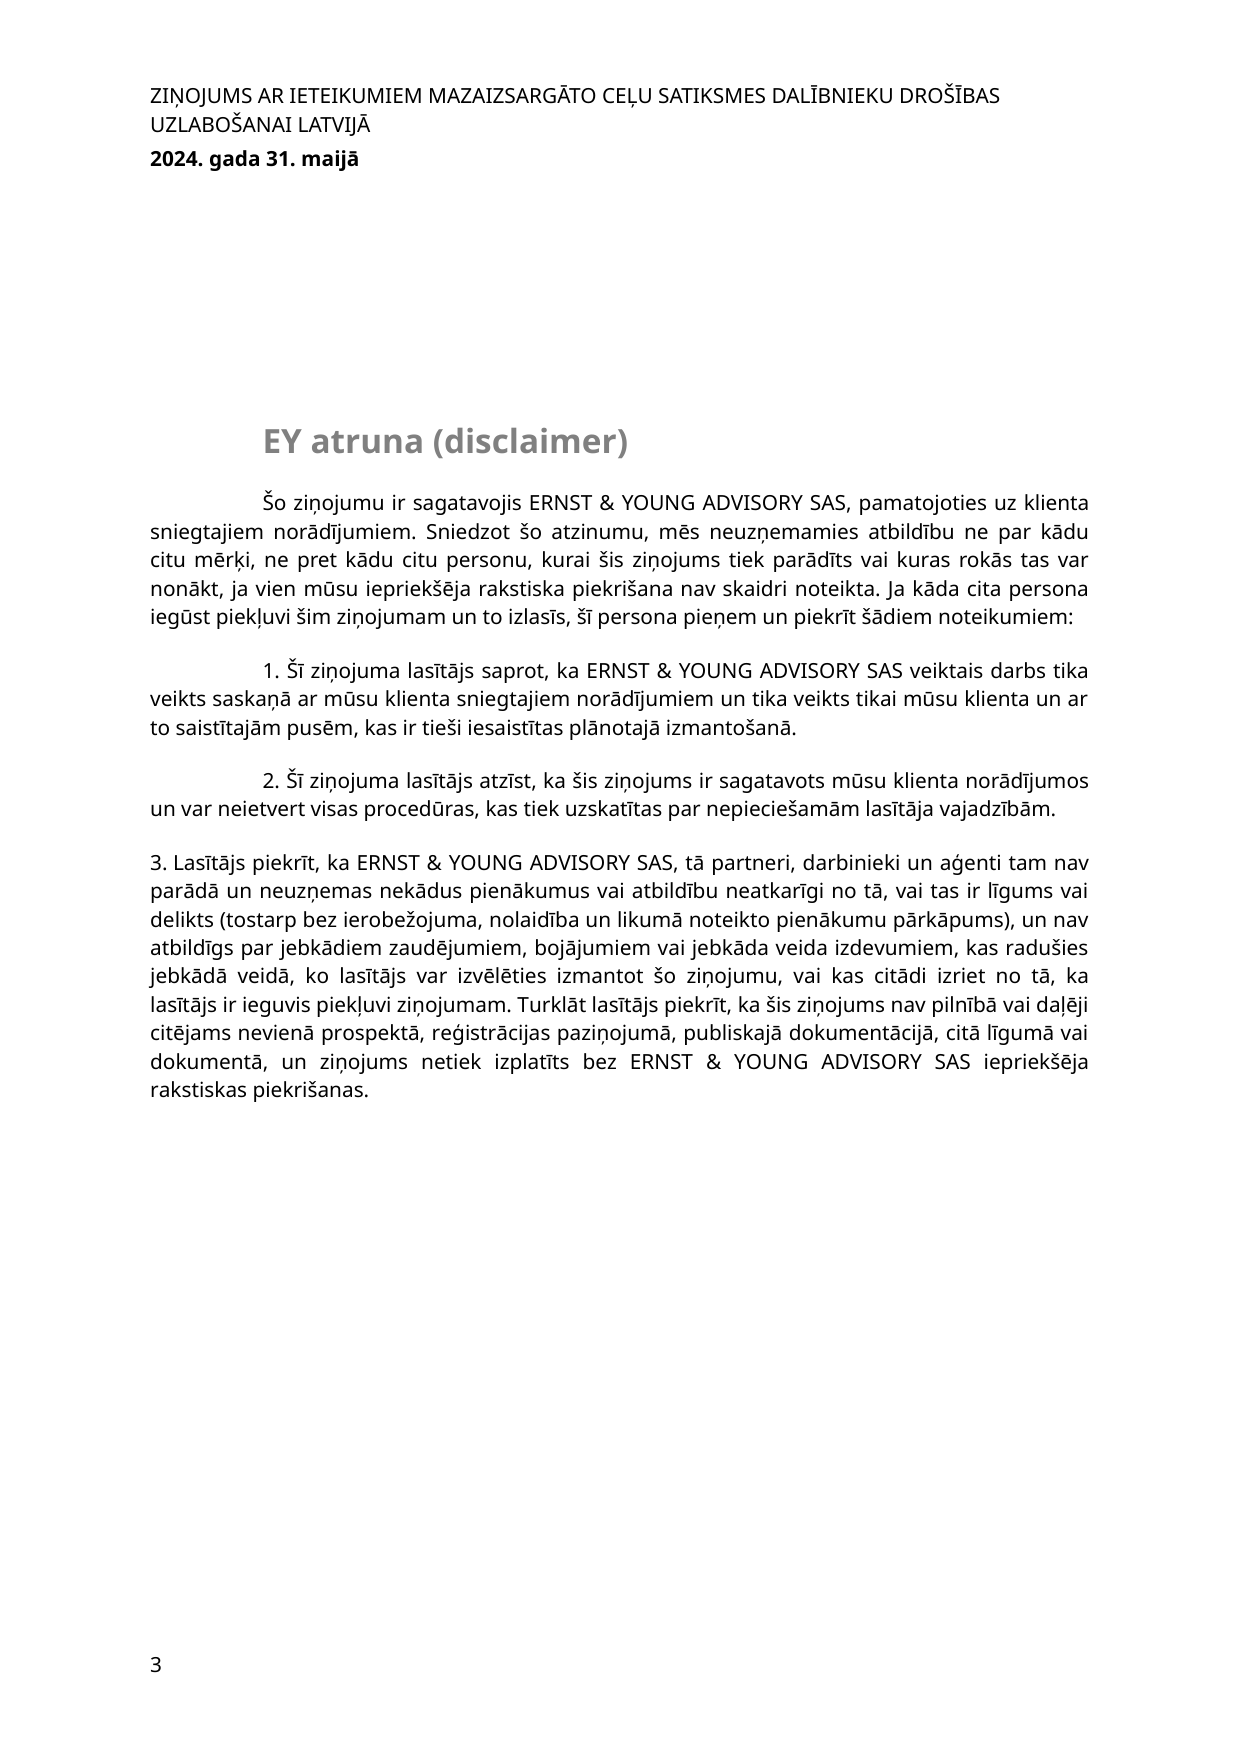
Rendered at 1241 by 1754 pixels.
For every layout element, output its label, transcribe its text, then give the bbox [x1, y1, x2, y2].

list Šo ziņojumu ir sagatavojis ERNST & YOUNG ADVISORY SAS, pamatojoties uz klienta sniegtajiem norādījumiem. Sniedzot šo atzinumu, mēs neuzņemamies atbildību ne par kādu citu mērķi, ne pret kādu citu personu, kurai šis ziņojums tiek parādīts vai kuras rokās tas var nonākt, ja vien mūsu iepriekšēja rakstiska piekrišana nav skaidri noteikta. Ja kāda cita persona iegūst piekļuvi šim ziņojumam un to izlasīs, šī persona pieņem un piekrīt šādiem noteikumiem: [150, 488, 1090, 631]
list 1. Šī ziņojuma lasītājs saprot, ka ERNST & YOUNG ADVISORY SAS veiktais darbs tika veikts saskaņā ar mūsu klienta sniegtajiem norādījumiem un tika veikts tikai mūsu klienta un ar to saistītajām pusēm, kas ir tieši iesaistītas plānotajā izmantošanā. [150, 656, 1090, 741]
list EY atruna (disclaimer) [150, 418, 1090, 463]
text 3. Lasītājs piekrīt, ka ERNST & YOUNG ADVISORY SAS, tā partneri, darbinieki un aģenti tam nav parādā un neuzņemas nekādus pienākumus vai atbildību neatkarīgi no tā, vai tas ir līgums vai delikts (tostarp bez ierobežojuma, nolaidība un likumā noteikto pienākumu pārkāpums), un nav atbildīgs par jebkādiem zaudējumiem, bojājumiem vai jebkāda veida izdevumiem, kas radušies jebkādā veidā, ko lasītājs var izvēlēties izmantot šo ziņojumu, vai kas citādi izriet no tā, ka lasītājs ir ieguvis piekļuvi ziņojumam. Turklāt lasītājs piekrīt, ka šis ziņojums nav pilnībā vai daļēji citējams nevienā prospektā, reģistrācijas paziņojumā, publiskajā dokumentācijā, citā līgumā vai dokumentā, un ziņojums netiek izplatīts bez ERNST & YOUNG ADVISORY SAS iepriekšēja rakstiskas piekrišanas. [150, 848, 1090, 1104]
list 2. Šī ziņojuma lasītājs atzīst, ka šis ziņojums ir sagatavots mūsu klienta norādījumos un var neietvert visas procedūras, kas tiek uzskatītas par nepieciešamām lasītāja vajadzībām. [150, 766, 1090, 823]
